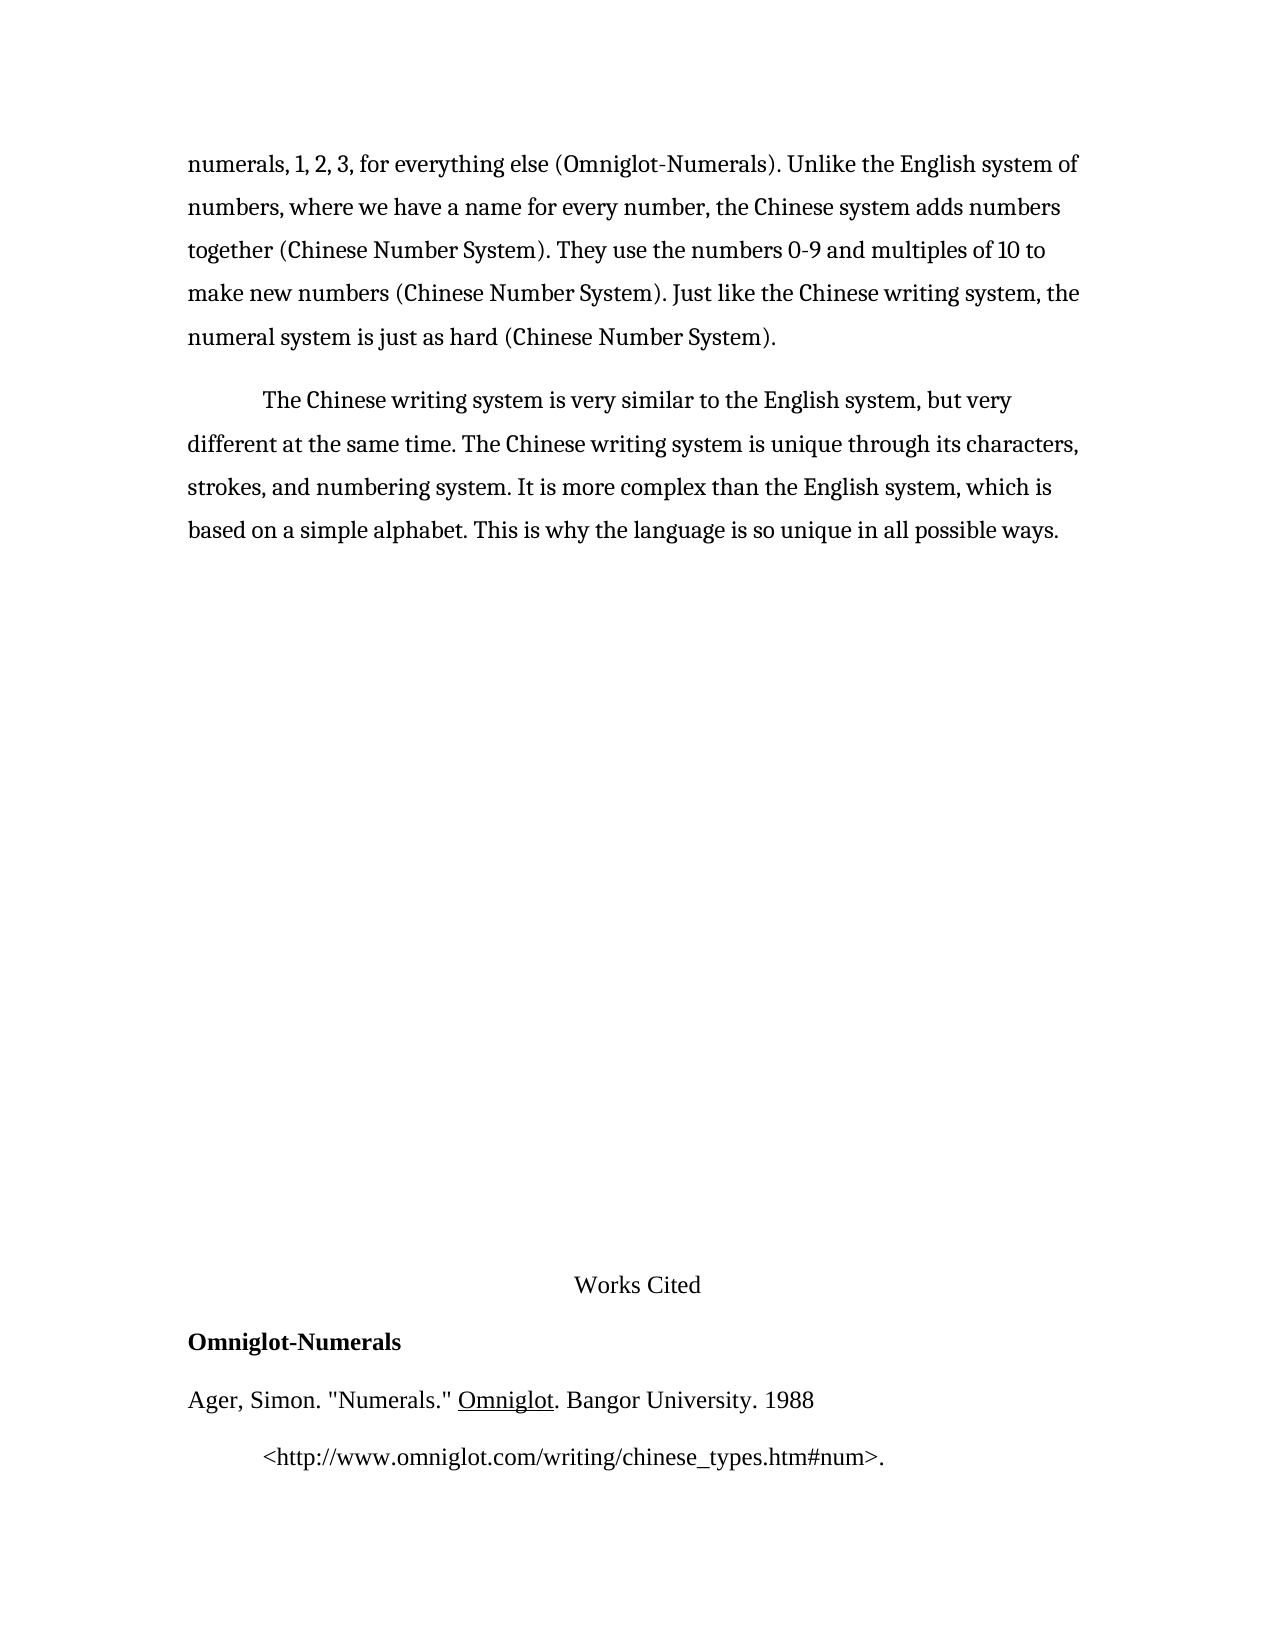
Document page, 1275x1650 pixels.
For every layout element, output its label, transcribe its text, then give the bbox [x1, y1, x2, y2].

text Ager, Simon. "Numerals." Omniglot. Bangor University. 1988 <http://www.omniglot.com/writing/chinese_types.htm#num>. [187, 1385, 1087, 1471]
text Works Cited [187, 1270, 1087, 1298]
text Omniglot-Numerals [187, 1327, 1087, 1356]
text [187, 150, 1087, 351]
text The Chinese writing system is very similar to the English system, but very different at the same time. The Chinese writing system is unique through its characters, strokes, and numbering system. It is more complex than the English system, which is based on a simple alphabet. This is why the language is so unique in all possible ways. [187, 386, 1087, 544]
